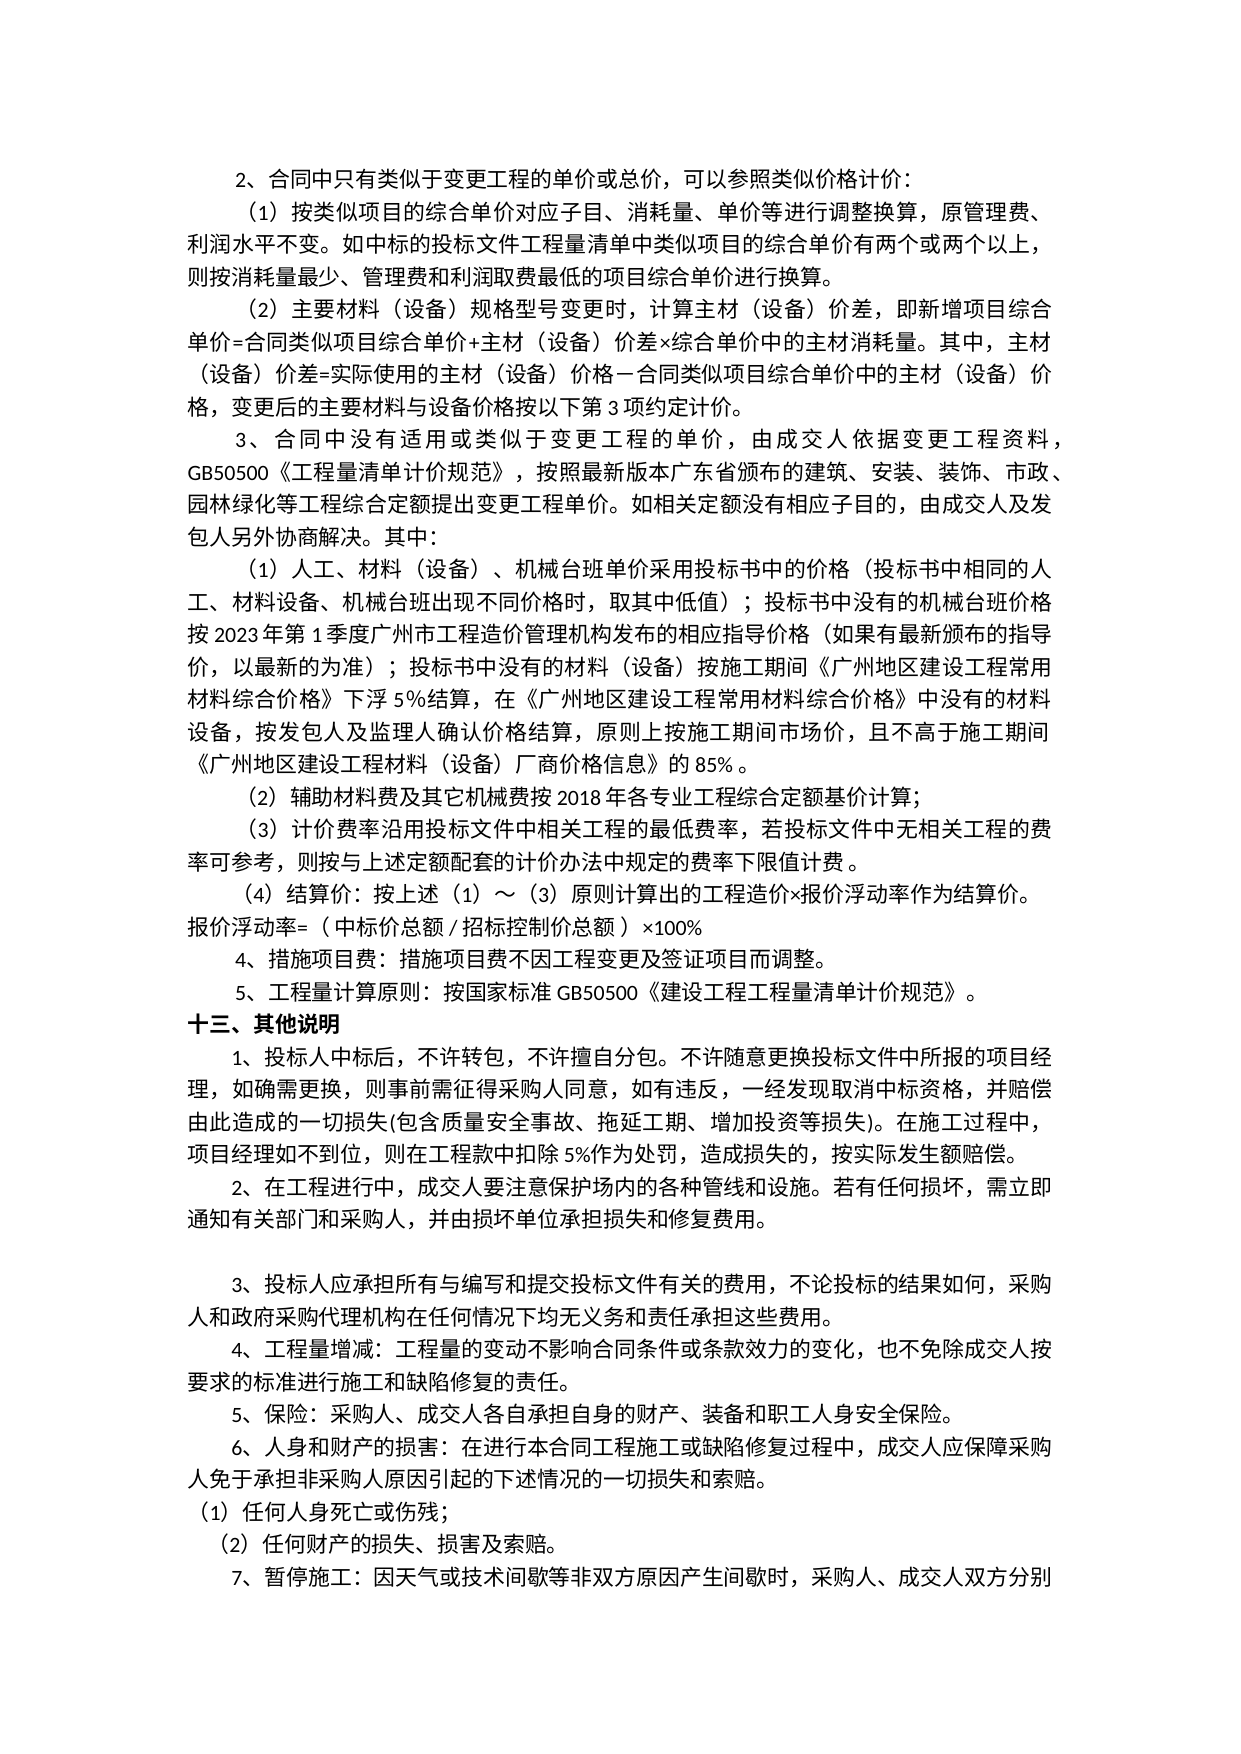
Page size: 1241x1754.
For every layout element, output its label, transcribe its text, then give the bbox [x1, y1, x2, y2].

text （1）任何人身死亡或伤残； [187, 1494, 1053, 1527]
text （3）计价费率沿用投标文件中相关工程的最低费率，若投标文件中无相关工程的费率可参考，则按与上述定额配套的计价办法中规定的费率下限值计费 。 [187, 812, 1053, 877]
text 2、合同中只有类似于变更工程的单价或总价，可以参照类似价格计价： [187, 162, 1053, 194]
text 5、保险：采购人、成交人各自承担自身的财产、装备和职工人身安全保险。 [187, 1397, 1053, 1429]
text （2）任何财产的损失、损害及索赔。 [187, 1527, 1053, 1559]
text 3、合同中没有适用或类似于变更工程的单价，由成交人依据变更工程资料，GB50500《工程量清单计价规范》，按照最新版本广东省颁布的建筑、安装、装饰、市政、园林绿化等工程综合定额提出变更工程单价。如相关定额没有相应子目的，由成交人及发包人另外协商解决。其中： [187, 422, 1053, 552]
text 1、投标人中标后，不许转包，不许擅自分包。不许随意更换投标文件中所报的项目经理，如确需更换，则事前需征得采购人同意，如有违反，一经发现取消中标资格，并赔偿由此造成的一切损失(包含质量安全事故、拖延工期、增加投资等损失)。在施工过程中，项目经理如不到位，则在工程款中扣除5%作为处罚，造成损失的，按实际发生额赔偿。 [187, 1039, 1053, 1169]
text （1）人工、材料（设备）、机械台班单价采用投标书中的价格（投标书中相同的人工、材料设备、机械台班出现不同价格时，取其中低值）；投标书中没有的机械台班价格按2023年第1季度广州市工程造价管理机构发布的相应指导价格（如果有最新颁布的指导价，以最新的为准）；投标书中没有的材料（设备）按施工期间《广州地区建设工程常用材料综合价格》下浮5％结算，在《广州地区建设工程常用材料综合价格》中没有的材料设备，按发包人及监理人确认价格结算，原则上按施工期间市场价，且不高于施工期间《广州地区建设工程材料（设备）厂商价格信息》的85% 。 [187, 552, 1053, 779]
text 3、投标人应承担所有与编写和提交投标文件有关的费用，不论投标的结果如何，采购人和政府采购代理机构在任何情况下均无义务和责任承担这些费用。 [187, 1267, 1053, 1332]
text 十三、其他说明 [187, 1007, 1053, 1039]
text 5、工程量计算原则：按国家标准GB50500《建设工程工程量清单计价规范》。 [187, 974, 1053, 1007]
text 6、人身和财产的损害：在进行本合同工程施工或缺陷修复过程中，成交人应保障采购人免于承担非采购人原因引起的下述情况的一切损失和索赔。 [187, 1429, 1053, 1494]
text 2、在工程进行中，成交人要注意保护场内的各种管线和设施。若有任何损坏，需立即通知有关部门和采购人，并由损坏单位承担损失和修复费用。 [187, 1169, 1053, 1234]
text 4、措施项目费：措施项目费不因工程变更及签证项目而调整。 [187, 942, 1053, 974]
text （2）辅助材料费及其它机械费按2018年各专业工程综合定额基价计算； [187, 779, 1053, 812]
text 4、工程量增减：工程量的变动不影响合同条件或条款效力的变化，也不免除成交人按要求的标准进行施工和缺陷修复的责任。 [187, 1332, 1053, 1397]
text （4）结算价：按上述（1）～（3）原则计算出的工程造价×报价浮动率作为结算价。 [187, 877, 1053, 909]
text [187, 1559, 1053, 1592]
text 报价浮动率=（ 中标价总额 / 招标控制价总额 ）×100% [187, 909, 1053, 942]
text （1）按类似项目的综合单价对应子目、消耗量、单价等进行调整换算，原管理费、利润水平不变。如中标的投标文件工程量清单中类似项目的综合单价有两个或两个以上，则按消耗量最少、管理费和利润取费最低的项目综合单价进行换算。 [187, 194, 1053, 292]
text （2）主要材料（设备）规格型号变更时，计算主材（设备）价差，即新增项目综合单价=合同类似项目综合单价+主材（设备）价差×综合单价中的主材消耗量。其中，主材（设备）价差=实际使用的主材（设备）价格－合同类似项目综合单价中的主材（设备）价格，变更后的主要材料与设备价格按以下第3项约定计价。 [187, 292, 1053, 422]
